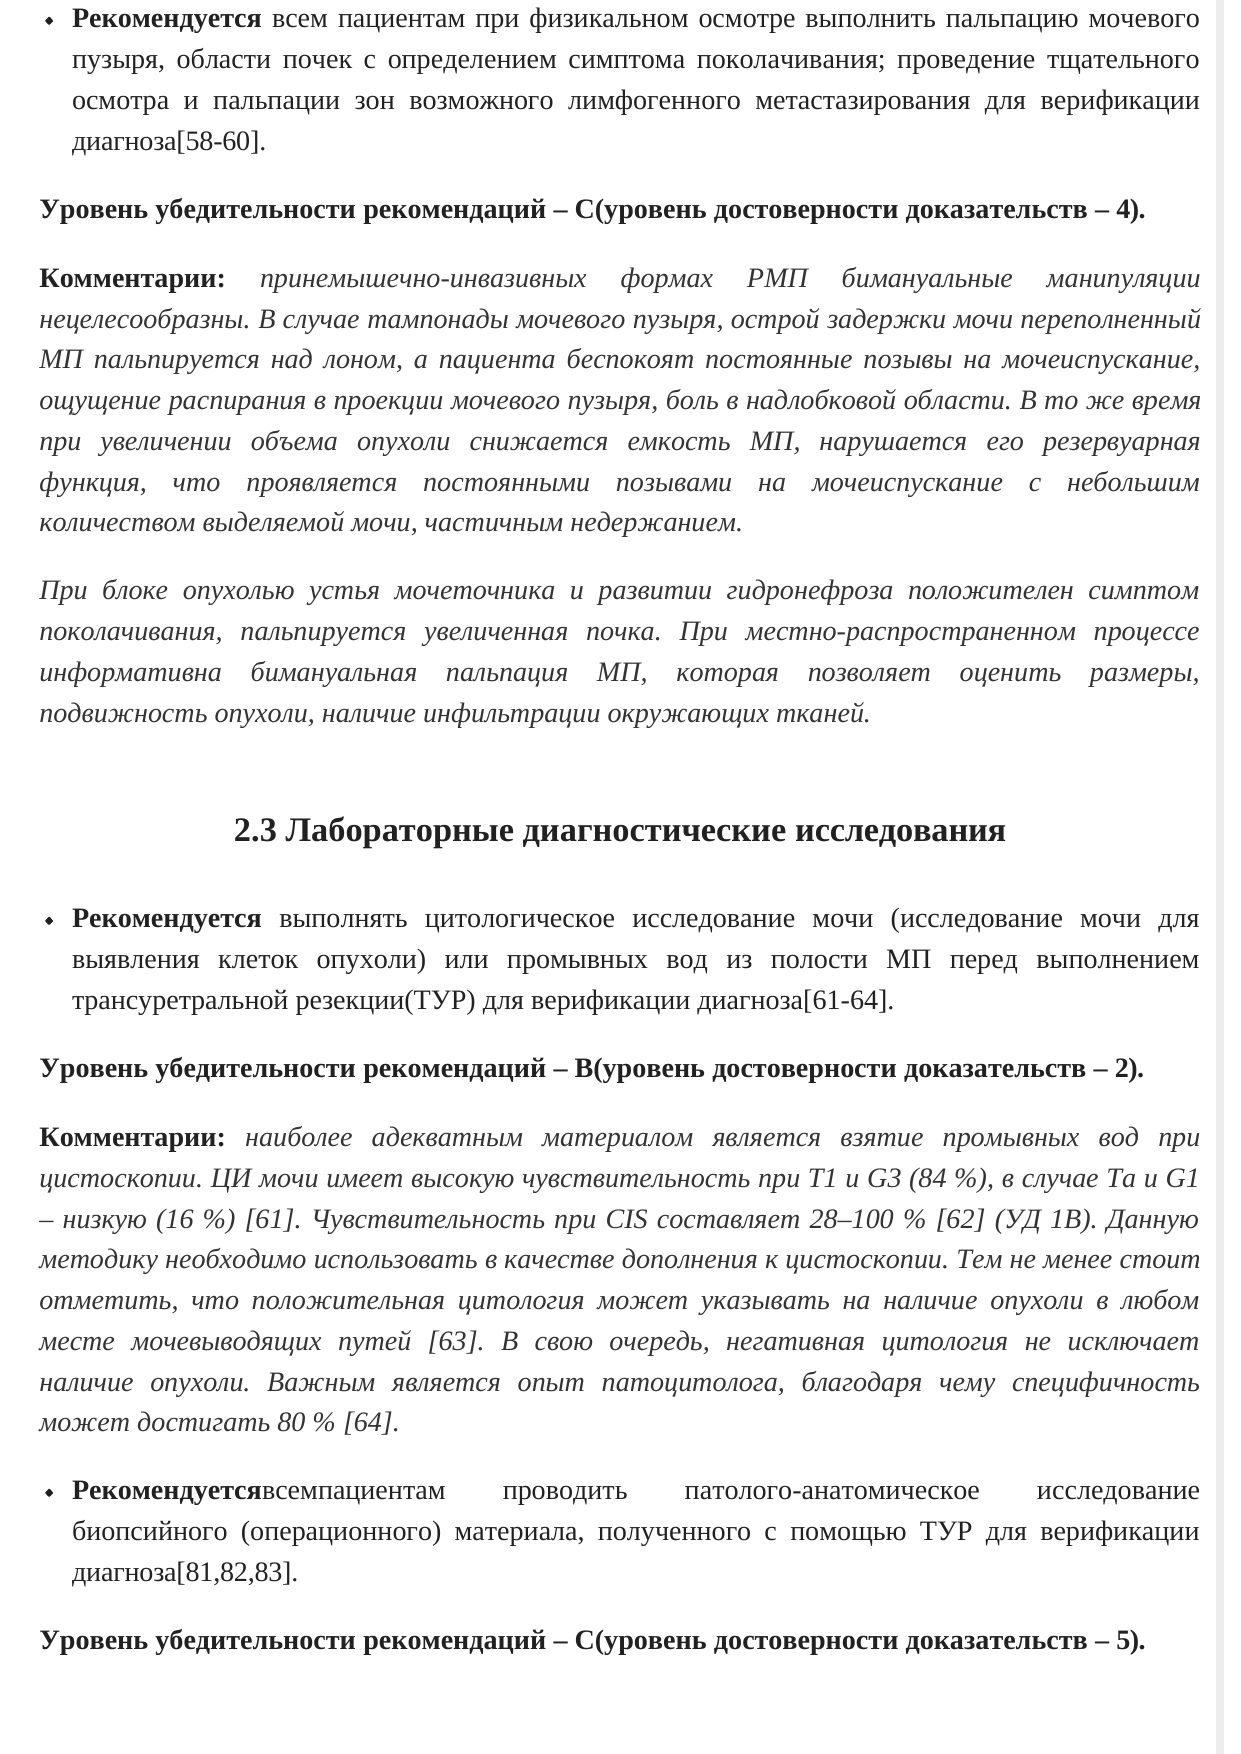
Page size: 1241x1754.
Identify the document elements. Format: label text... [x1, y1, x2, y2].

subtitle Уровень убедительности рекомендаций – С(уровень достоверности доказательств – 5). [39, 1623, 1213, 1656]
text Рекомендуетсявсемпациентам проводить патолого-анатомическое исследование биопсийного (операционного) материала, полученного с помощью ТУР для верификации диагноза[81,82,83]. [72, 1473, 1201, 1587]
text Комментарии: принемышечно-инвазивных формах РМП бимануальные манипуляции нецелесообразны. В случае тампонады мочевого пузыря, острой задержки мочи переполненный МП пальпируется над лоном, а пациента беспокоят постоянные позывы на мочеиспускание, ощущение распирания в проекции мочевого пузыря, боль в надлобковой области. В то же время при увеличении объема опухоли снижается емкость МП, нарушается его резервуарная функция, что проявляется постоянными позывами на мочеиспускание с небольшим количеством выделяемой мочи, частичным недержанием. [39, 261, 1201, 538]
text При блоке опухолью устья мочеточника и развитии гидронефроза положителен симптом поколачивания, пальпируется увеличенная почка. При местно-распространенном процессе информативна бимануальная пальпация МП, которая позволяет оценить размеры, подвижность опухоли, наличие инфильтрации окружающих тканей. [39, 573, 1201, 728]
text Рекомендуется выполнять цитологическое исследование мочи (исследование мочи для выявления клеток опухоли) или промывных вод из полости МП перед выполнением трансуретральной резекции(ТУР) для верификации диагноза[61-64]. [72, 902, 1201, 1015]
subtitle Лабораторные диагностические исследования [234, 810, 1213, 849]
text Рекомендуется всем пациентам при физикальном осмотре выполнить пальпацию мочевого пузыря, области почек с определением симптома поколачивания; проведение тщательного осмотра и пальпации зон возможного лимфогенного метастазирования для верификации диагноза[58-60]. [72, 1, 1201, 156]
subtitle Уровень убедительности рекомендаций – С(уровень достоверности доказательств – 4). [39, 192, 1213, 224]
subtitle Уровень убедительности рекомендаций – В(уровень достоверности доказательств – 2). [39, 1052, 1213, 1084]
text Комментарии: наиболее адекватным материалом является взятие промывных вод при цистоскопии. ЦИ мочи имеет высокую чувствительность при T1 и G3 (84 %), в случае Та и G1 – низкую (16 %) [61]. Чувствительность при CIS составляет 28–100 % [62] (УД 1В). Данную методику необходимо использовать в качестве дополнения к цистоскопии. Тем не менее стоит отметить, что положительная цитология может указывать на наличие опухоли в любом месте мочевыводящих путей [63]. В свою очередь, негативная цитология не исключает наличие опухоли. Важным является опыт патоцитолога, благодаря чему специфичность может достигать 80 % [64]. [39, 1120, 1201, 1438]
